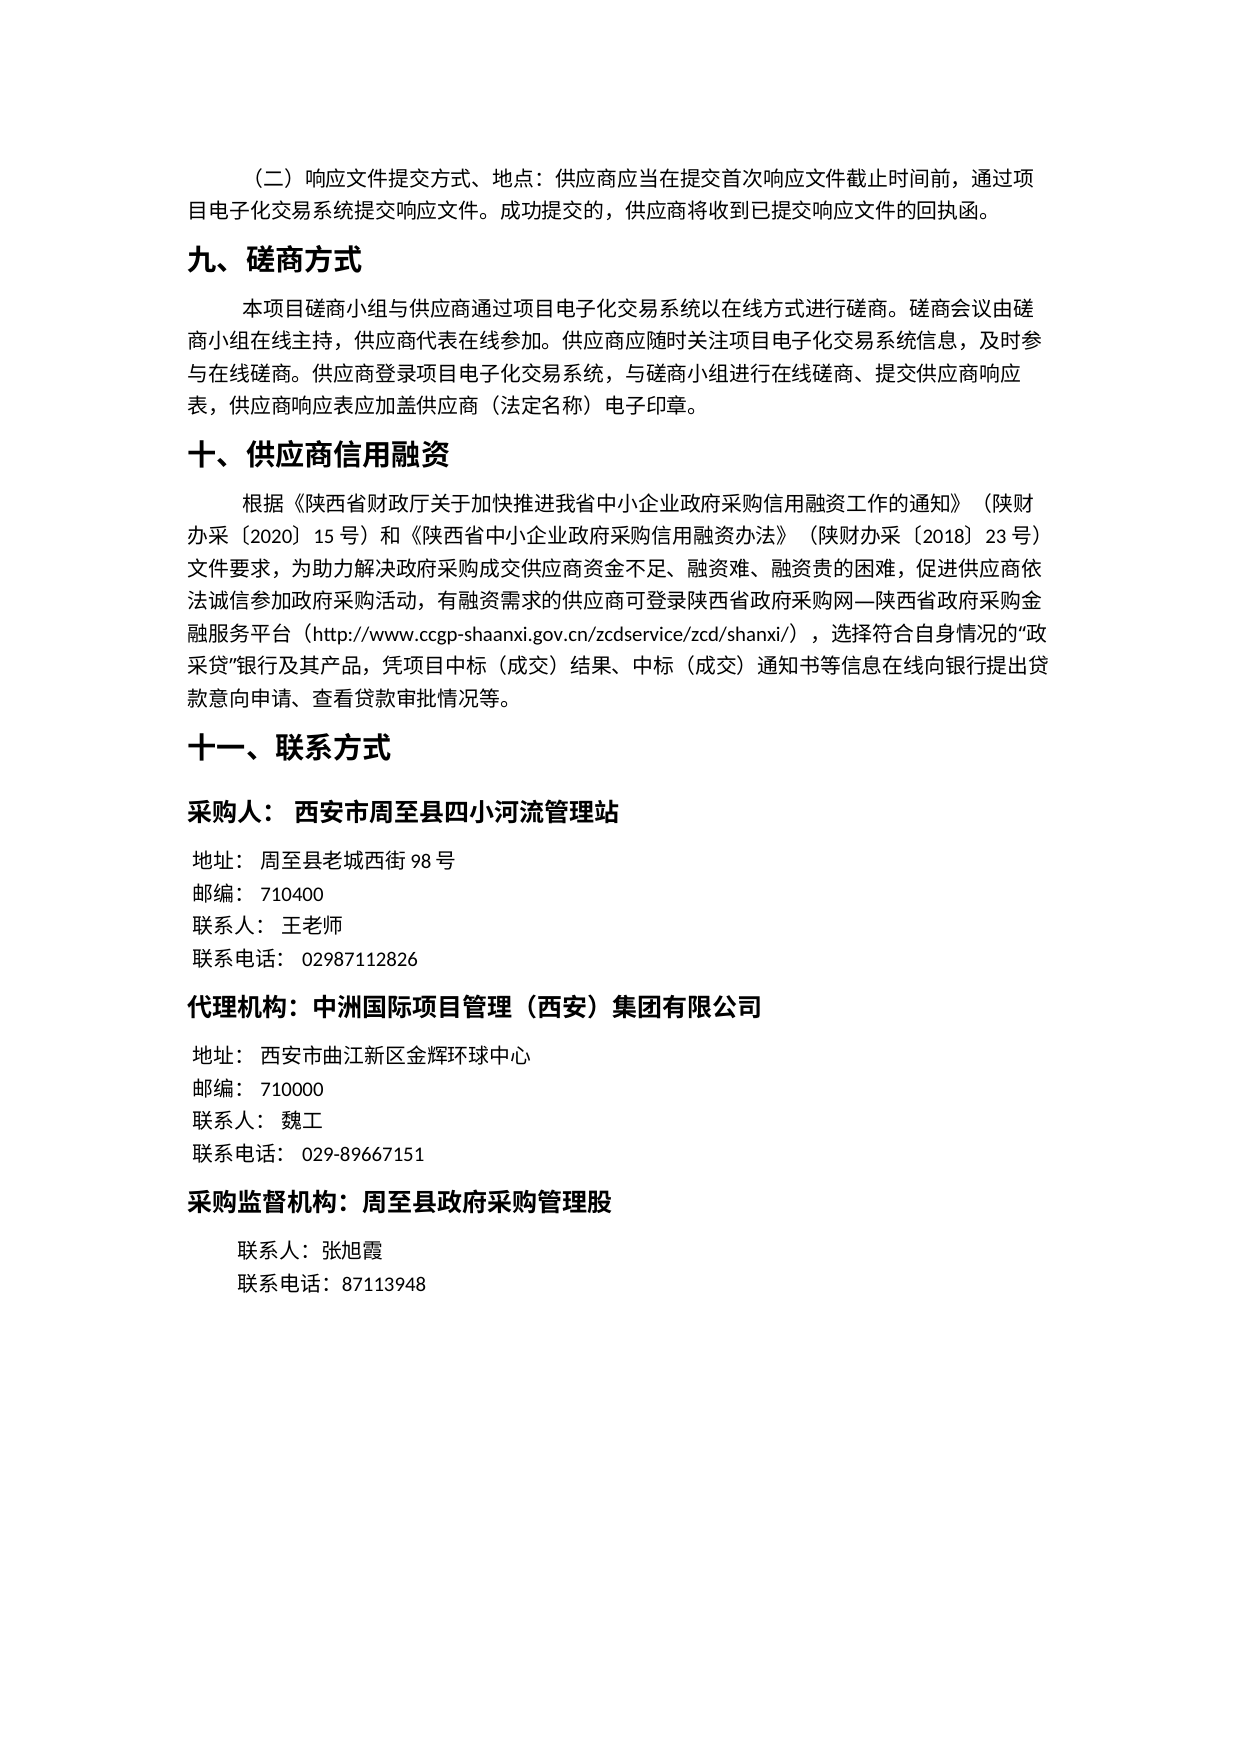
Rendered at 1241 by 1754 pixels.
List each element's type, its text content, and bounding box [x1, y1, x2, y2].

text 九、磋商方式 [187, 227, 1053, 292]
text 地址： 周至县老城西街98号 [187, 844, 1053, 877]
text 根据《陕西省财政厅关于加快推进我省中小企业政府采购信用融资工作的通知》（陕财办采〔2020〕15 号）和《陕西省中小企业政府采购信用融资办法》（陕财办采〔2018〕23 号）文件要求，为助力解决政府采购成交供应商资金不足、融资难、融资贵的困难，促进供应商依法诚信参加政府采购活动，有融资需求的供应商可登录陕西省政府釆购网—陕西省政府采购金融服务平台（http://www.ccgp-shaanxi.gov.cn/zcdservice/zcd/shanxi/），选择符合自身情况的“政采贷”银行及其产品，凭项目中标（成交）结果、中标（成交）通知书等信息在线向银行提出贷款意向申请、查看贷款审批情况等。 [187, 487, 1053, 714]
text 联系人：张旭霞 [187, 1234, 1053, 1267]
text 联系电话： 02987112826 [187, 942, 1053, 974]
text 本项目磋商小组与供应商通过项目电子化交易系统以在线方式进行磋商。磋商会议由磋商小组在线主持，供应商代表在线参加。供应商应随时关注项目电子化交易系统信息，及时参与在线磋商。供应商登录项目电子化交易系统，与磋商小组进行在线磋商、提交供应商响应表，供应商响应表应加盖供应商（法定名称）电子印章。 [187, 292, 1053, 422]
text 代理机构：中洲国际项目管理（西安）集团有限公司 [187, 974, 1053, 1039]
text 采购监督机构：周至县政府采购管理股 [187, 1169, 1053, 1234]
text 十一、联系方式 [187, 714, 1053, 779]
text （二）响应文件提交方式、地点：供应商应当在提交首次响应文件截止时间前，通过项目电子化交易系统提交响应文件。成功提交的，供应商将收到已提交响应文件的回执函。 [187, 162, 1053, 227]
text 邮编： 710400 [187, 877, 1053, 909]
text 邮编： 710000 [187, 1072, 1053, 1104]
text 联系人： 魏工 [187, 1104, 1053, 1137]
text 联系电话：87113948 [187, 1267, 1053, 1299]
text 联系人： 王老师 [187, 909, 1053, 942]
text 采购人： 西安市周至县四小河流管理站 [187, 779, 1053, 844]
text 十、供应商信用融资 [187, 422, 1053, 487]
text 联系电话： 029-89667151 [187, 1137, 1053, 1169]
text 地址： 西安市曲江新区金辉环球中心 [187, 1039, 1053, 1072]
